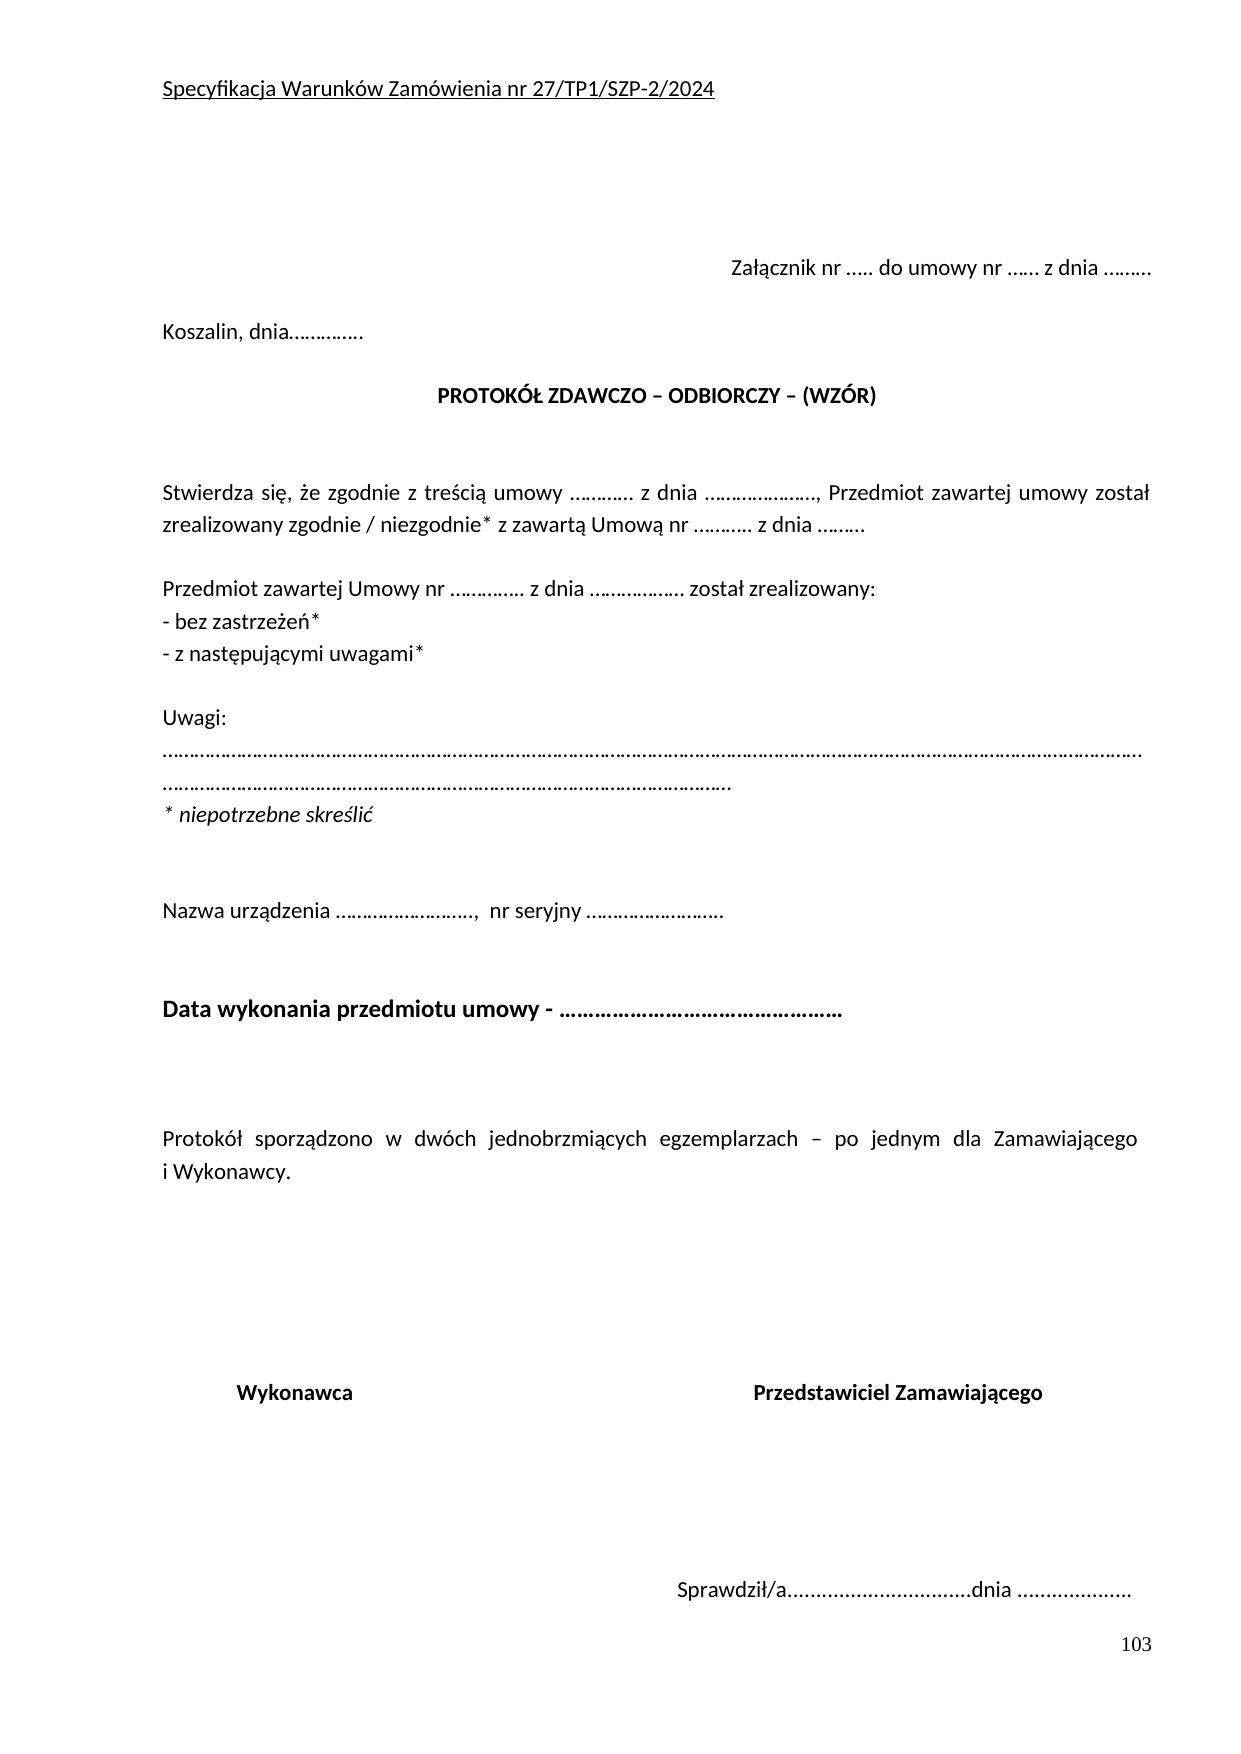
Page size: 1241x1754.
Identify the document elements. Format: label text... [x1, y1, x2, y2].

text - z następującymi uwagami* [162, 639, 1152, 667]
text Data wykonania przedmiotu umowy - ………………………………………… [162, 993, 1152, 1023]
text * niepotrzebne skreślić [162, 800, 1152, 828]
text …………………………………………………………………………………………………………………………………………………………………………………………………………………………………………………………………… [162, 736, 1152, 796]
text Stwierdza się, że zgodnie z treścią umowy ………… z dnia …………………, Przedmiot zawartej umowy został zrealizowany zgodnie / niezgodnie* z zawartą Umową nr ……….. z dnia ……… [162, 478, 1152, 538]
text PROTOKÓŁ ZDAWCZO – ODBIORCZY – (WZÓR) [162, 381, 1152, 409]
text Uwagi: [162, 703, 1152, 731]
text Sprawdził/a................................dnia .................... [162, 1575, 1152, 1603]
text Nazwa urządzenia …………………….., nr seryjny …………………….. [162, 896, 1152, 924]
text Przedmiot zawartej Umowy nr ………….. z dnia ……………… został zrealizowany: [162, 574, 1152, 603]
text Załącznik nr ….. do umowy nr …… z dnia ……… [162, 253, 1152, 281]
text Protokół sporządzono w dwóch jednobrzmiących egzemplarzach – po jednym dla Zamawiającego i Wykonawcy. [162, 1124, 1152, 1185]
text Wykonawca Przedstawiciel Zamawiającego [162, 1378, 1152, 1406]
text - bez zastrzeżeń* [162, 607, 1152, 635]
text Koszalin, dnia………….. [162, 317, 1152, 345]
